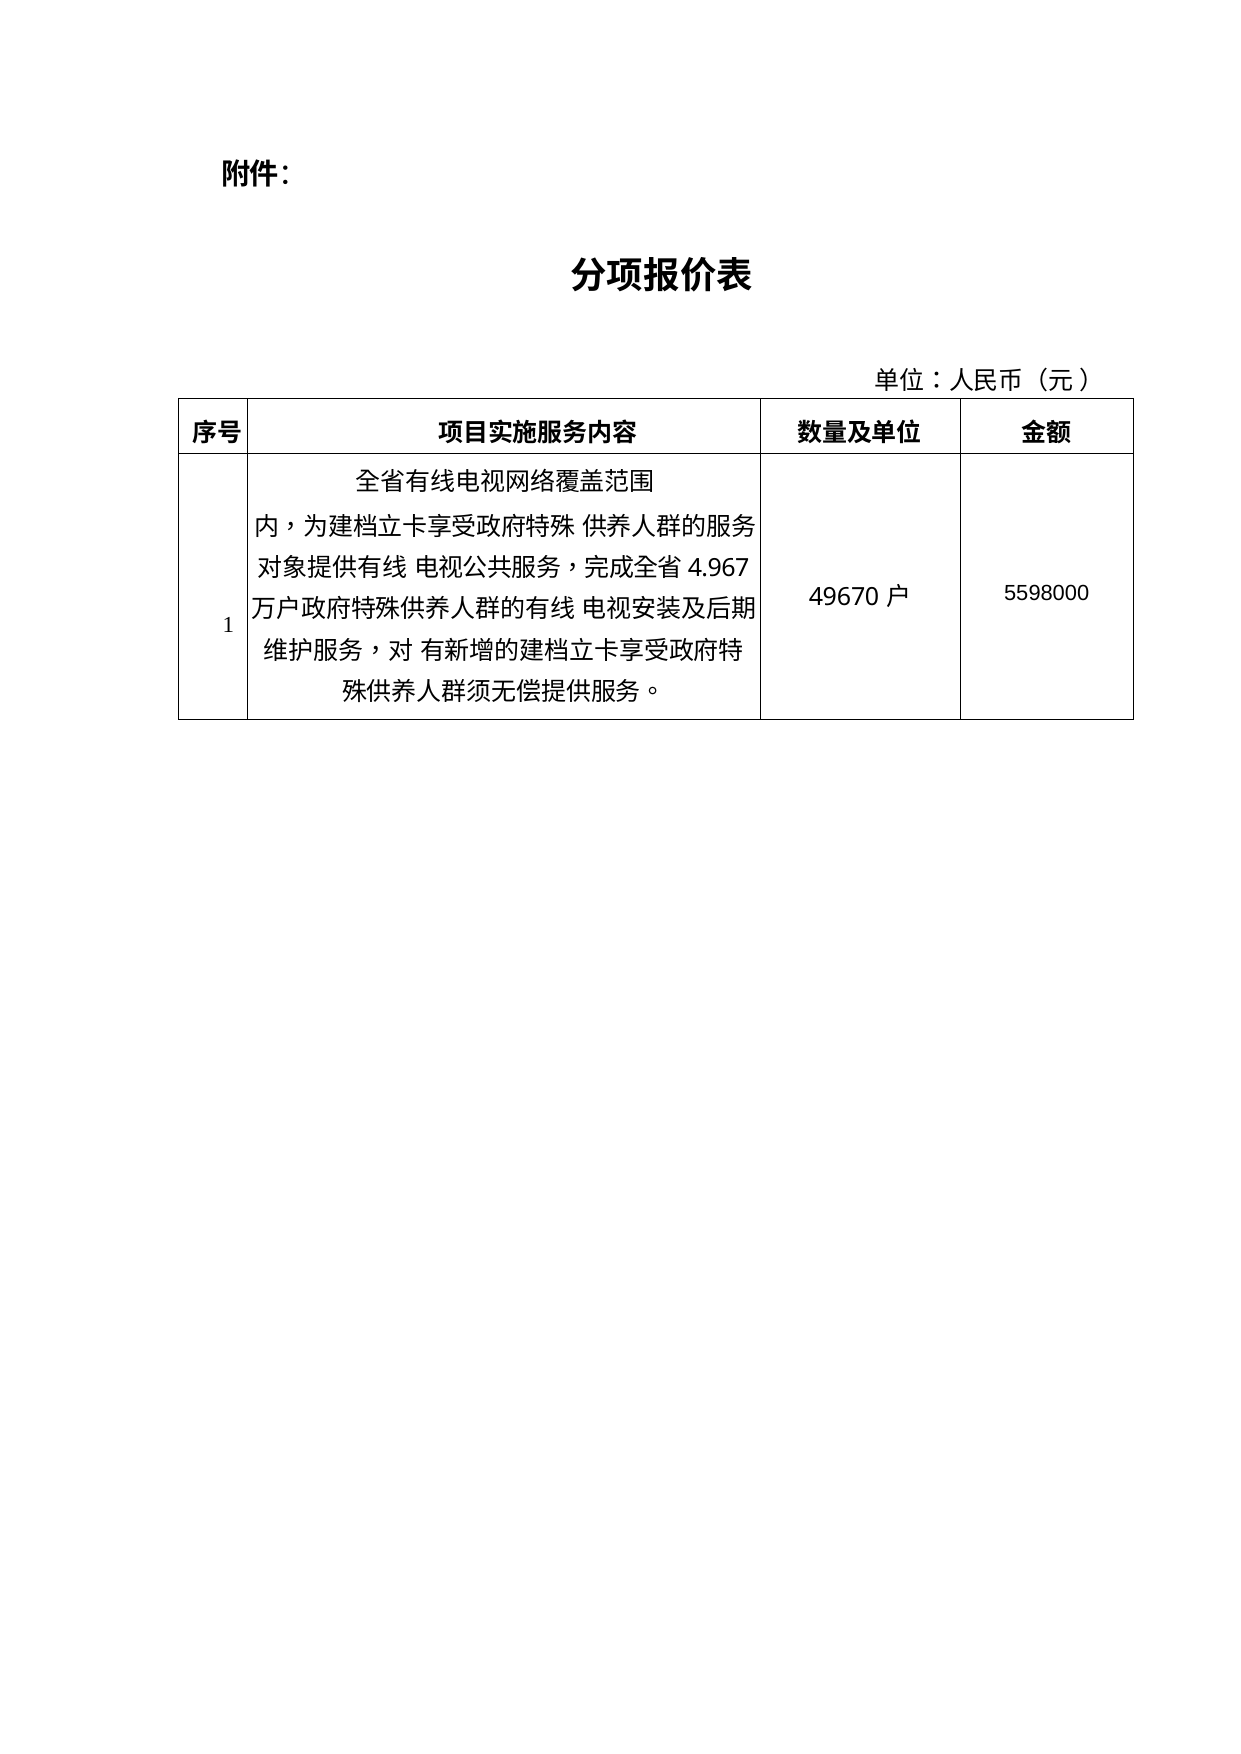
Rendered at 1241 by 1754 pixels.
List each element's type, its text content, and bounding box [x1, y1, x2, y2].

table_header 金额 [961, 399, 1133, 453]
table_cell 全省有线电视网络覆盖范围 内，为建档立卡享受政府特殊 供养人群的服务对象提供有线 电视公共服务，完成全省4.967 万户政府特殊供养人群的有线 电视安装及后期维护服务，对 有新增的建档立卡享受政府特 殊供养人群须无偿提供服务。 [248, 454, 760, 719]
table_header 序号 [179, 399, 247, 453]
table_header 项目实施服务内容 [248, 399, 760, 453]
text 单位：人民币（元 ） [849, 364, 1240, 395]
text 附件： [221, 153, 1240, 192]
text 分项报价表 [570, 252, 1240, 298]
table_header 数量及单位 [761, 399, 960, 453]
table_cell 5598000 [961, 454, 1133, 719]
table_cell 1 [179, 454, 247, 719]
table_cell 49670 户 [761, 454, 960, 719]
